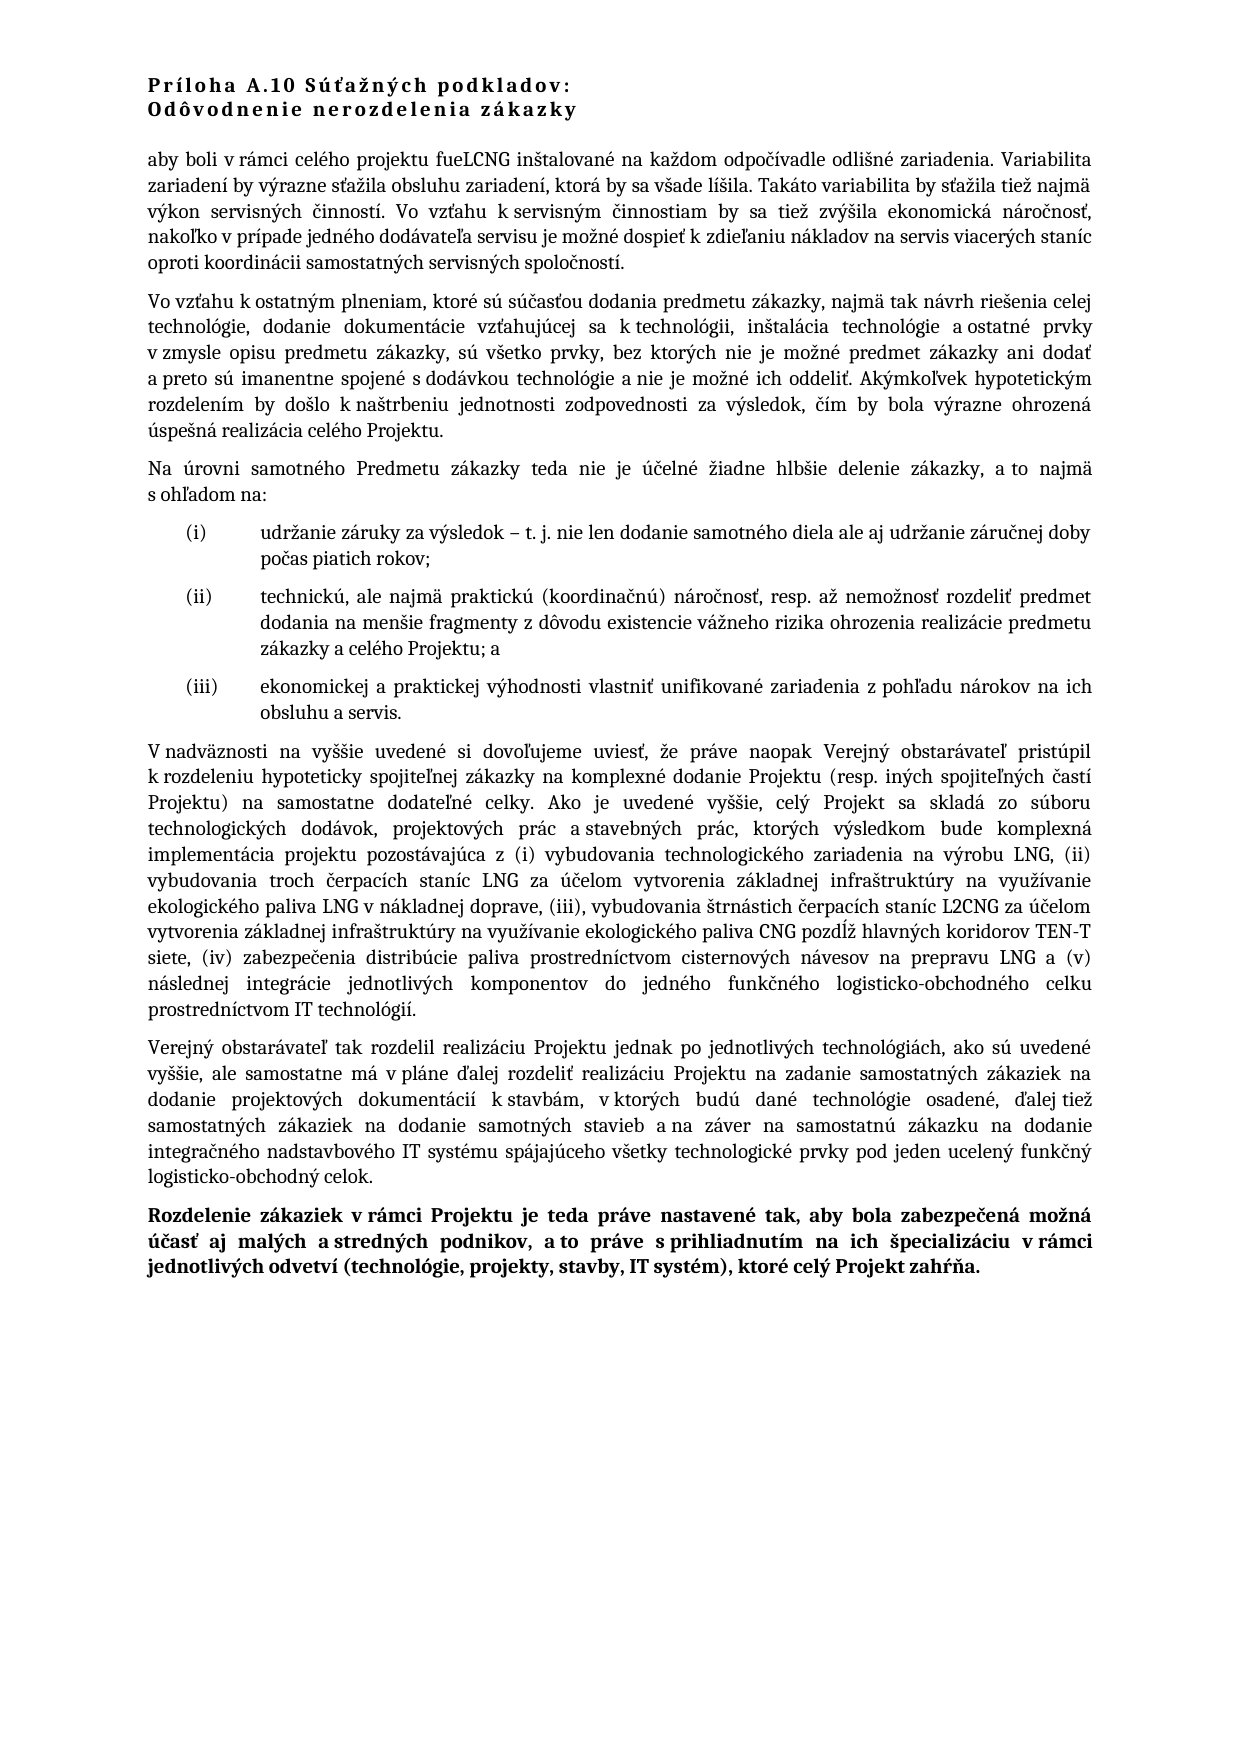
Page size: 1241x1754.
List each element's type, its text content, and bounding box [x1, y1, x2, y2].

text V nadväznosti na vyššie uvedené si dovoľujeme uviesť, že práve naopak Verejný obstarávateľ pristúpil k rozdeleniu hypoteticky spojiteľnej zákazky na komplexné dodanie Projektu (resp. iných spojiteľných častí Projektu) na samostatne dodateľné celky. Ako je uvedené vyššie, celý Projekt sa skladá zo súboru technologických dodávok, projektových prác a stavebných prác, ktorých výsledkom bude komplexná implementácia projektu pozostávajúca z (i) vybudovania technologického zariadenia na výrobu LNG, (ii) vybudovania troch čerpacích staníc LNG za účelom vytvorenia základnej infraštruktúry na využívanie ekologického paliva LNG v nákladnej doprave, (iii), vybudovania štrnástich čerpacích staníc L2CNG za účelom vytvorenia základnej infraštruktúry na využívanie ekologického paliva CNG pozdĺž hlavných koridorov TEN-T siete, (iv) zabezpečenia distribúcie paliva prostredníctvom cisternových návesov na prepravu LNG a (v) následnej integrácie jednotlivých komponentov do jedného funkčného logisticko-obchodného celku prostredníctvom IT technológií. [148, 739, 1093, 1022]
list ekonomickej a praktickej výhodnosti vlastniť unifikované zariadenia z pohľadu nárokov na ich obsluhu a servis. [185, 675, 1093, 725]
text Verejný obstarávateľ tak rozdelil realizáciu Projektu jednak po jednotlivých technológiách, ako sú uvedené vyššie, ale samostatne má v pláne ďalej rozdeliť realizáciu Projektu na zadanie samostatných zákaziek na dodanie projektových dokumentácií k stavbám, v ktorých budú dané technológie osadené, ďalej tiež samostatných zákaziek na dodanie samotných stavieb a na záver na samostatnú zákazku na dodanie integračného nadstavbového IT systému spájajúceho všetky technologické prvky pod jeden ucelený funkčný logisticko-obchodný celok. [148, 1036, 1093, 1189]
text Vo vzťahu k ostatným plneniam, ktoré sú súčasťou dodania predmetu zákazky, najmä tak návrh riešenia celej technológie, dodanie dokumentácie vzťahujúcej sa k technológii, inštalácia technológie a ostatné prvky v zmysle opisu predmetu zákazky, sú všetko prvky, bez ktorých nie je možné predmet zákazky ani dodať a preto sú imanentne spojené s dodávkou technológie a nie je možné ich oddeliť. Akýmkoľvek hypotetickým rozdelením by došlo k naštrbeniu jednotnosti zodpovednosti za výsledok, čím by bola výrazne ohrozená úspešná realizácia celého Projektu. [148, 289, 1093, 442]
list udržanie záruky za výsledok – t. j. nie len dodanie samotného diela ale aj udržanie záručnej doby počas piatich rokov; [185, 521, 1093, 571]
text Na úrovni samotného Predmetu zákazky teda nie je účelné žiadne hlbšie delenie zákazky, a to najmä s ohľadom na: [148, 457, 1093, 507]
text Rozdelenie zákaziek v rámci Projektu je teda práve nastavené tak, aby bola zabezpečená možná účasť aj malých a stredných podnikov, a to práve s prihliadnutím na ich špecializáciu v rámci jednotlivých odvetví (technológie, projekty, stavby, IT systém), ktoré celý Projekt zahŕňa. [148, 1203, 1093, 1279]
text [148, 148, 1093, 275]
list technickú, ale najmä praktickú (koordinačnú) náročnosť, resp. až nemožnosť rozdeliť predmet dodania na menšie fragmenty z dôvodu existencie vážneho rizika ohrozenia realizácie predmetu zákazky a celého Projektu; a [185, 585, 1093, 661]
